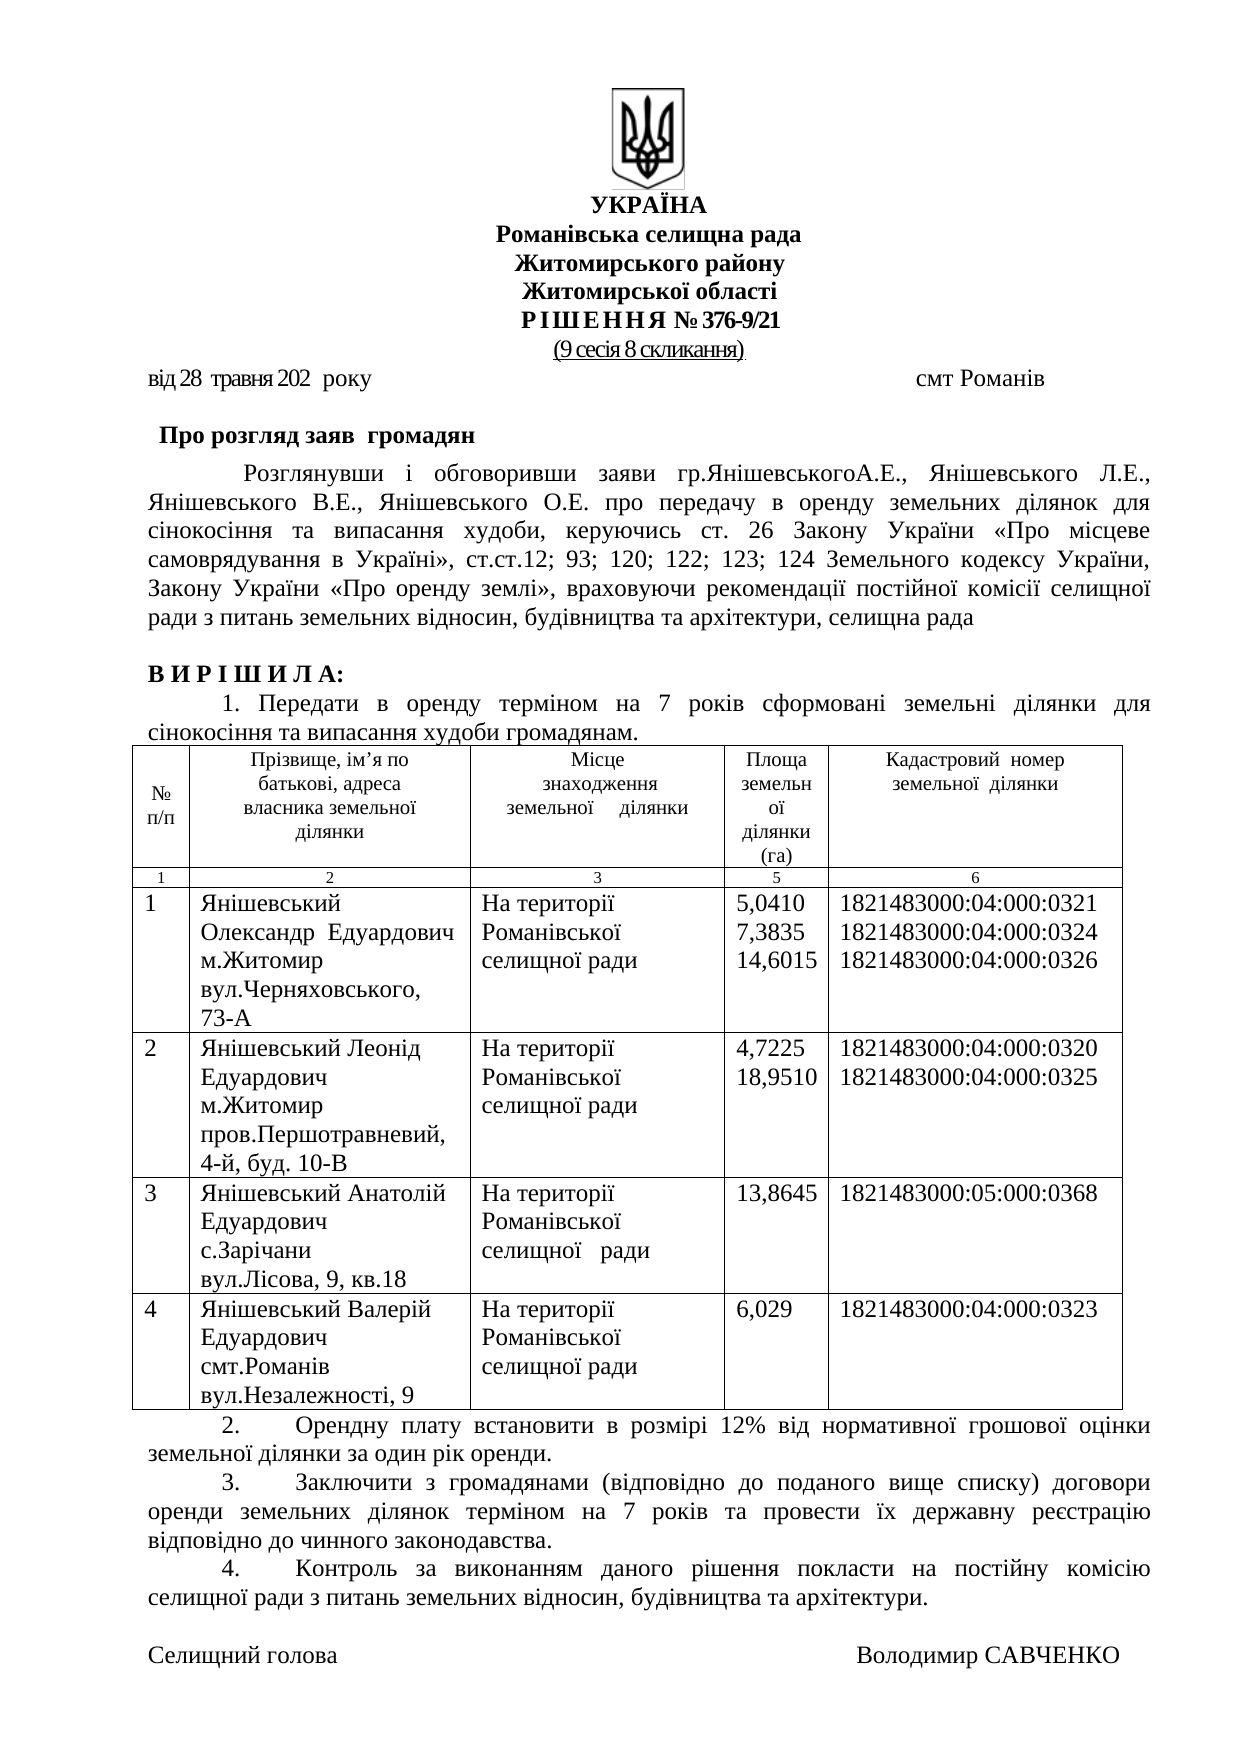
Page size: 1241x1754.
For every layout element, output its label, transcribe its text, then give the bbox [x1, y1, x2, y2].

table_cell Янішевський Валерій Едуардович смт.Романів вул.Незалежності, 9 [190, 1294, 470, 1409]
table_cell Янішевський Леонід Едуардович м.Житомир пров.Першотравневий, 4-й, буд. 10-В [190, 1033, 470, 1177]
table_cell 1821483000:04:000:0320 1821483000:04:000:0325 [829, 1033, 1122, 1177]
list Заключити з громадянами (відповідно до поданого вище списку) договори оренди земельних ділянок терміном на 7 років та провести їх державну реєстрацію відповідно до чинного законодавства. [148, 1467, 1152, 1553]
table_cell На території Романівської селищної ради [471, 1178, 724, 1293]
text УКРАЇНА [148, 190, 1149, 219]
text Розглянувши і обговоривши заяви гр.ЯнішевськогоА.Е., Янішевського Л.Е., Янішевського В.Е., Янішевського О.Е. про передачу в оренду земельних ділянок для сінокосіння та випасання худоби, керуючись ст. 26 Закону України «Про місцеве самоврядування в Україні», ст.ст.12; 93; 120; 122; 123; 124 Земельного кодексу України, Закону України «Про оренду землі», враховуючи рекомендації постійної комісії селищної ради з питань земельних відносин, будівництва та архітектури, селищна рада [148, 458, 1152, 630]
text Селищний голова Володимир САВЧЕНКО [148, 1640, 1152, 1668]
table_header Кадастровий номер земельної ділянки [829, 746, 1122, 867]
text Житомирського району [148, 248, 1152, 276]
text 1. Передати в оренду терміном на 7 років сформовані земельні ділянки для сінокосіння та випасання худоби громадянам. [148, 688, 1152, 745]
table_header Площа земельної ділянки (га) [725, 746, 828, 867]
table_cell 3 [133, 1178, 189, 1293]
table_cell 5,0410 7,3835 14,6015 [725, 888, 828, 1032]
picture [611, 88, 686, 191]
table_cell 13,8645 [725, 1178, 828, 1293]
list Орендну плату встановити в розмірі 12% від нормативної грошової оцінки земельної ділянки за один рік оренди. [148, 1410, 1152, 1467]
text від 28 травня 202 року смт Романів [148, 363, 1152, 391]
text Романівська селищна рада [148, 219, 1149, 248]
text В И Р І Ш И Л А: [148, 659, 1152, 688]
table_cell 1 [133, 868, 189, 887]
table_cell 6,029 [725, 1294, 828, 1409]
list Контроль за виконанням даного рішення покласти на постійну комісію селищної ради з питань земельних відносин, будівництва та архітектури. [148, 1553, 1152, 1611]
table_header Місце знаходження земельної ділянки [471, 746, 724, 867]
table_cell На території Романівської селищної ради [471, 1033, 724, 1177]
table_cell Янішевський Олександр Едуардович м.Житомир вул.Черняховського, 73-А [190, 888, 470, 1032]
table_header Про розгляд заяв громадян [148, 420, 729, 458]
text (9 сесія 8 скликання) [148, 334, 1152, 363]
text Р І Ш Е Н Н Я № 376-9/21 [148, 305, 1152, 334]
table_cell 5 [725, 868, 828, 887]
table_cell 2 [133, 1033, 189, 1177]
table_cell 4,7225 18,9510 [725, 1033, 828, 1177]
table_cell 2 [190, 868, 470, 887]
table_cell 1821483000:05:000:0368 [829, 1178, 1122, 1293]
table_cell Янішевський Анатолій Едуардович с.Зарічани вул.Лісова, 9, кв.18 [190, 1178, 470, 1293]
table_header № п/п [133, 746, 189, 867]
table_cell 4 [133, 1294, 189, 1409]
table_cell На території Романівської селищної ради [471, 888, 724, 1032]
text Житомирської області [148, 276, 1152, 305]
table_cell На території Романівської селищної ради [471, 1294, 724, 1409]
table_cell 1 [133, 888, 189, 1032]
table_header Прізвище, ім’я по батькові, адреса власника земельної ділянки [190, 746, 470, 867]
table_cell 1821483000:04:000:0323 [829, 1294, 1122, 1409]
table_cell 3 [471, 868, 724, 887]
table_cell 1821483000:04:000:0321 1821483000:04:000:0324 1821483000:04:000:0326 [829, 888, 1122, 1032]
table_cell 6 [829, 868, 1122, 887]
